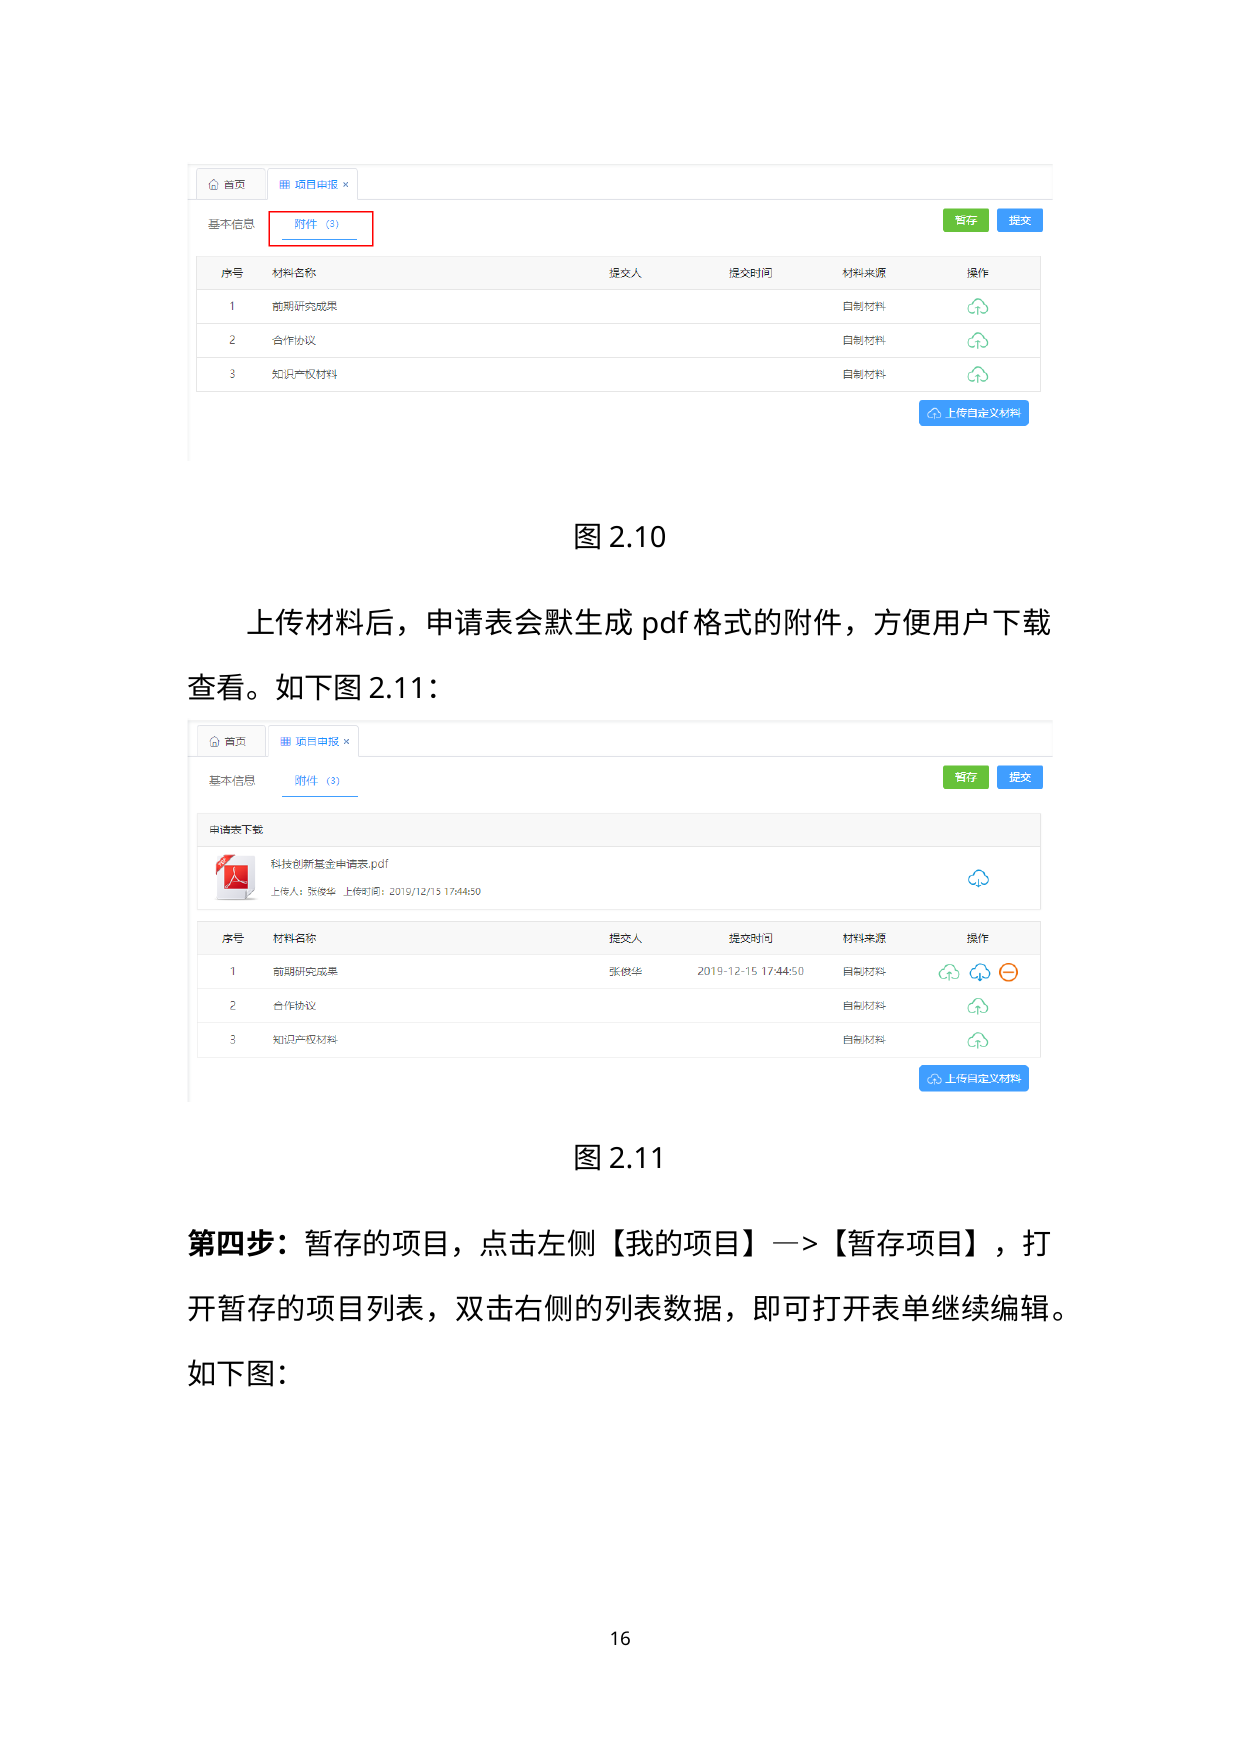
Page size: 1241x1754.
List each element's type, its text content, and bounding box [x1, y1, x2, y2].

text 图2.11 [187, 1123, 1053, 1188]
list 第四步：暂存的项目，点击左侧【我的项目】—>【暂存项目】，打开暂存的项目列表，双击右侧的列表数据，即可打开表单继续编辑。如下图： [187, 1209, 1053, 1404]
text 图2.10 [187, 502, 1053, 567]
picture [187, 718, 1053, 1102]
text 上传材料后，申请表会默生成pdf格式的附件，方便用户下载查看。如下图2.11： [187, 588, 1053, 718]
picture [187, 162, 1053, 461]
